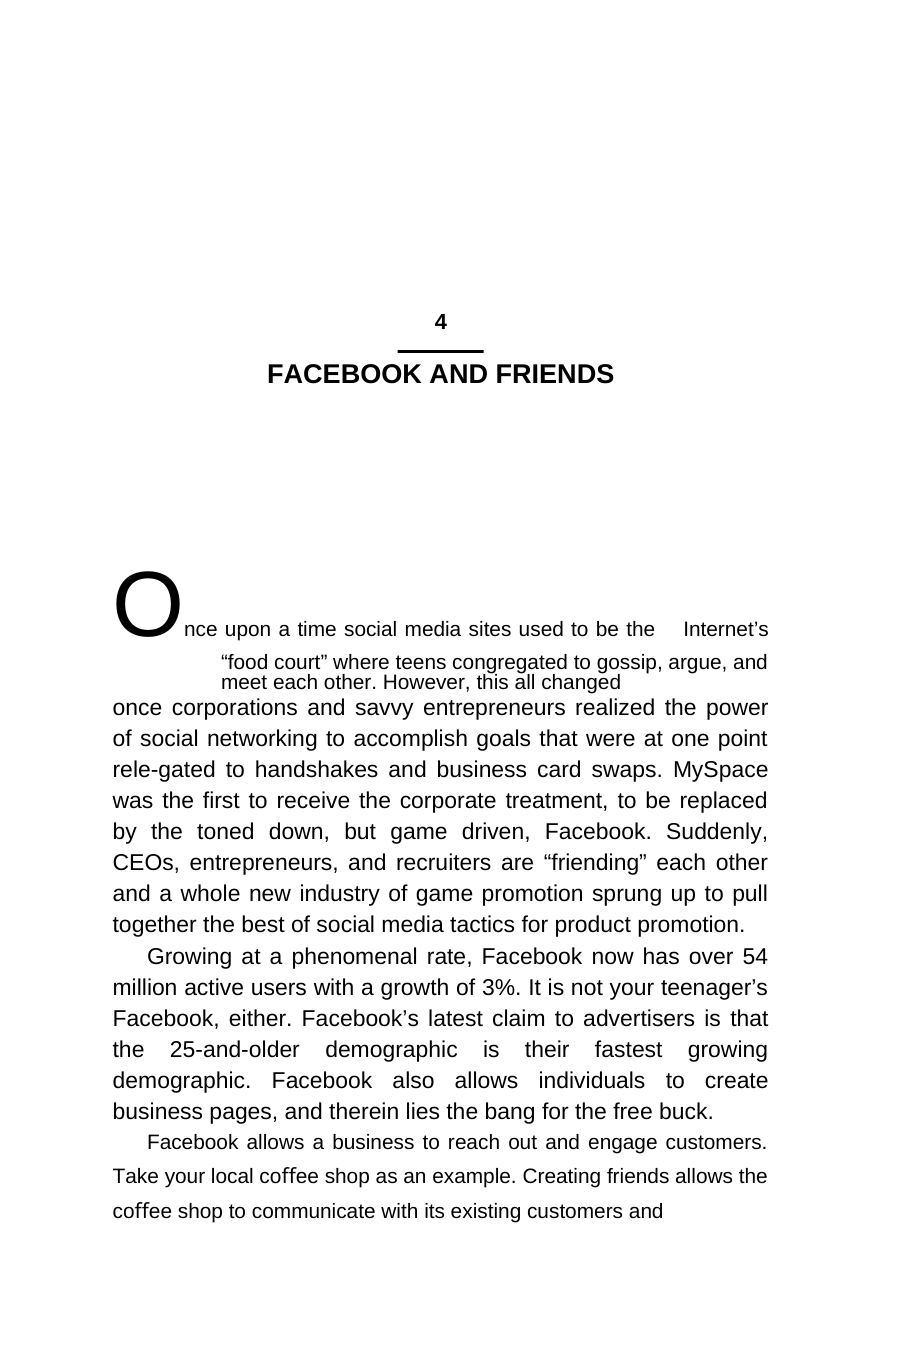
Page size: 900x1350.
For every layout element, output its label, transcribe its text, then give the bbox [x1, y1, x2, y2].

text Once upon a time social media sites used to be the Internet’s “food court” where teens congregated to gossip, argue, and meet each other. However, this all changed [112, 566, 769, 694]
text Growing at a phenomenal rate, Facebook now has over 54 million active users with a growth of 3%. It is not your teenager’s Facebook, either. Facebook’s latest claim to advertisers is that the 25-and-older demographic is their fastest growing demographic. Facebook also allows individuals to create business pages, and therein lies the bang for the free buck. [112, 943, 769, 1124]
text Facebook allows a business to reach out and engage customers. Take your local coﬀee shop as an example. Creating friends allows the coﬀee shop to communicate with its existing customers and [112, 1129, 769, 1223]
text once corporations and savvy entrepreneurs realized the power of social networking to accomplish goals that were at one point rele-gated to handshakes and business card swaps. MySpace was the first to receive the corporate treatment, to be replaced by the toned down, but game driven, Facebook. Suddenly, CEOs, entrepreneurs, and recruiters are “friending” each other and a whole new industry of game promotion sprung up to pull together the best of social media tactics for product promotion. [112, 694, 769, 938]
text FACEBOOK AND FRIENDS [112, 358, 769, 389]
text 4 [112, 309, 769, 335]
